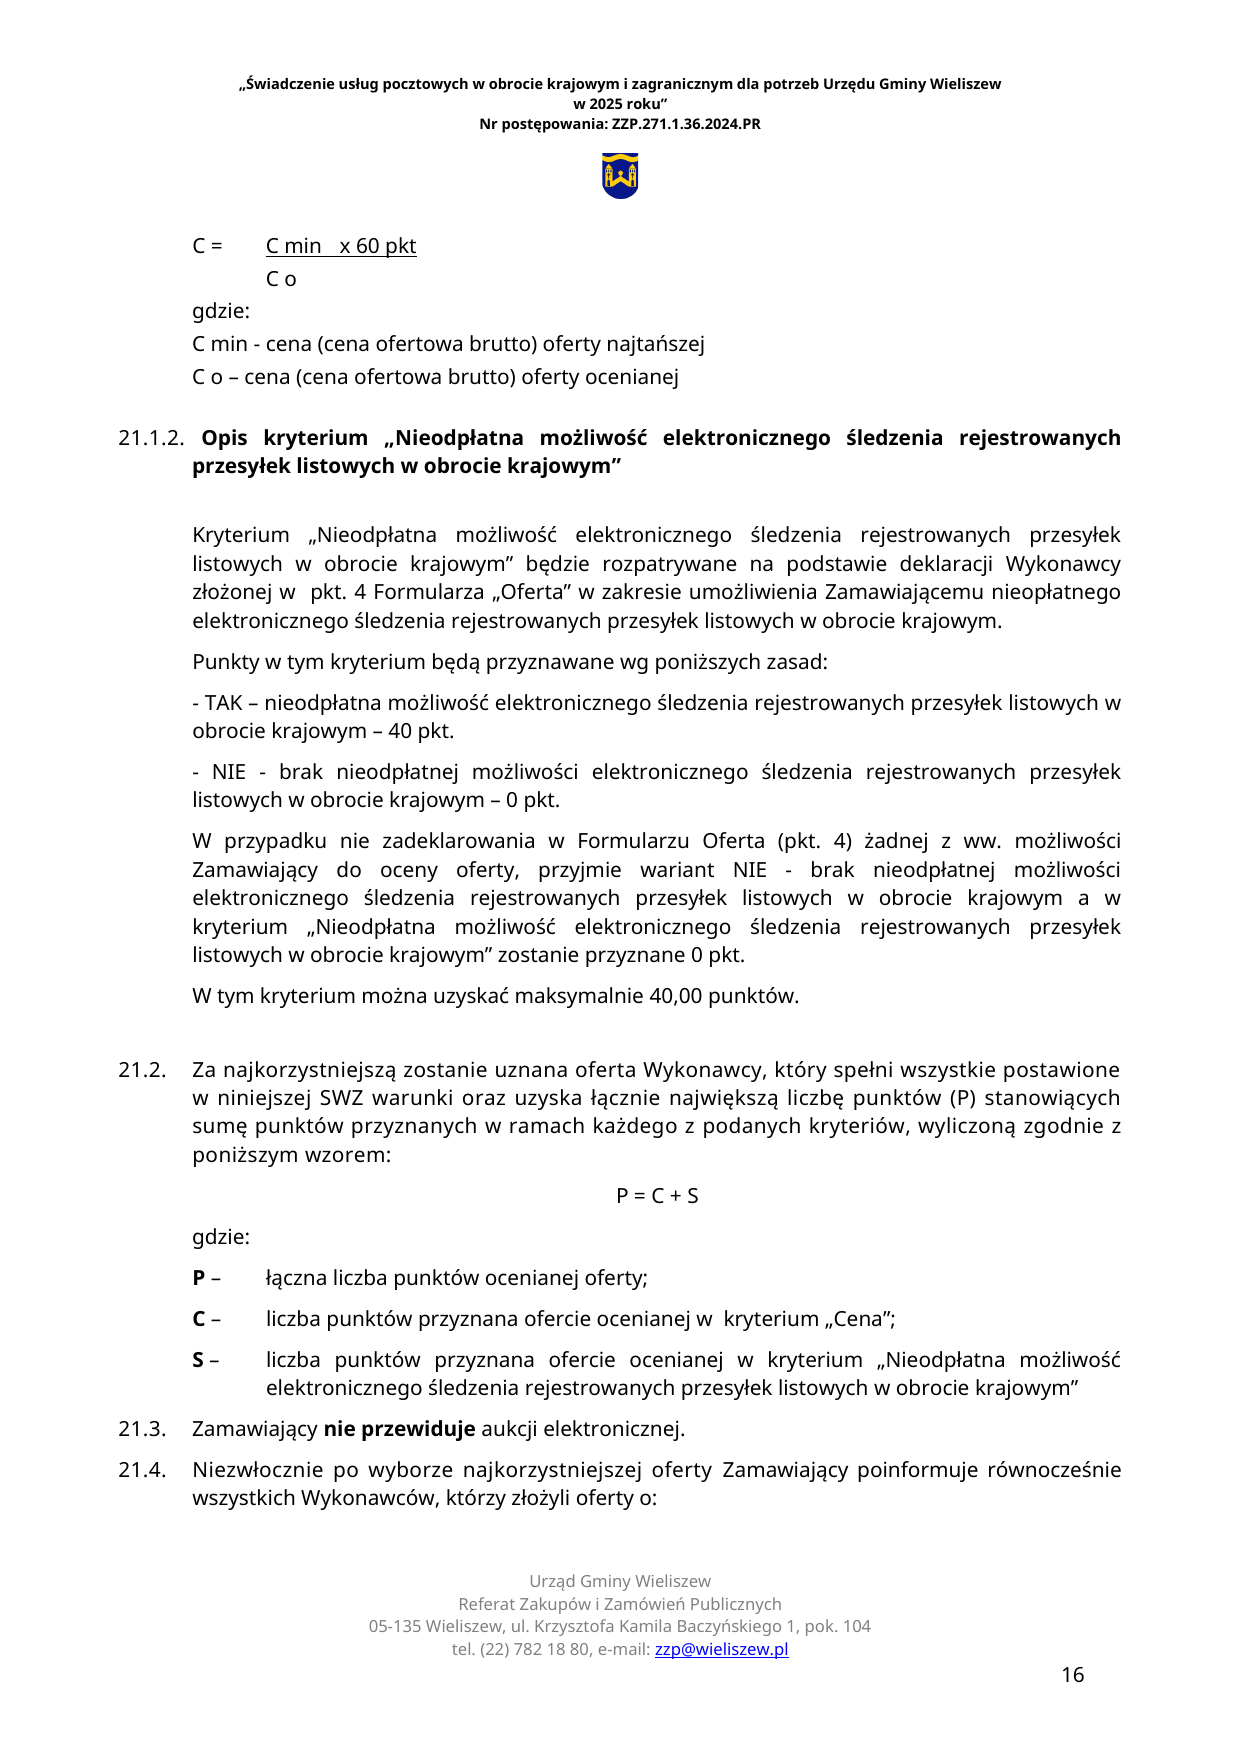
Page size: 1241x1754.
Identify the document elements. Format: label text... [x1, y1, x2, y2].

text W tym kryterium można uzyskać maksymalnie 40,00 punktów. [192, 981, 1122, 1010]
text C – liczba punktów przyznana ofercie ocenianej w kryterium „Cena”; [192, 1304, 1122, 1332]
text S – liczba punktów przyznana ofercie ocenianej w kryterium „Nieodpłatna możliwość elektronicznego śledzenia rejestrowanych przesyłek listowych w obrocie krajowym” [192, 1345, 1122, 1402]
text Punkty w tym kryterium będą przyznawane wg poniższych zasad: [192, 647, 1122, 675]
text W przypadku nie zadeklarowania w Formularzu Oferta (pkt. 4) żadnej z ww. możliwości Zamawiający do oceny oferty, przyjmie wariant NIE - brak nieodpłatnej możliwości elektronicznego śledzenia rejestrowanych przesyłek listowych w obrocie krajowym a w kryterium „Nieodpłatna możliwość elektronicznego śledzenia rejestrowanych przesyłek listowych w obrocie krajowym” zostanie przyznane 0 pkt. [192, 827, 1122, 969]
text gdzie: [192, 1222, 1122, 1250]
list C = C min x 60 pkt [192, 231, 1122, 260]
list C o [192, 264, 1122, 292]
list C o – cena (cena ofertowa brutto) oferty ocenianej [192, 362, 1122, 390]
text Kryterium „Nieodpłatna możliwość elektronicznego śledzenia rejestrowanych przesyłek listowych w obrocie krajowym” będzie rozpatrywane na podstawie deklaracji Wykonawcy złożonej w pkt. 4 Formularza „Oferta” w zakresie umożliwienia Zamawiającemu nieopłatnego elektronicznego śledzenia rejestrowanych przesyłek listowych w obrocie krajowym. [192, 521, 1122, 634]
text - NIE - brak nieodpłatnej możliwości elektronicznego śledzenia rejestrowanych przesyłek listowych w obrocie krajowym – 0 pkt. [192, 757, 1122, 814]
list gdzie: [192, 297, 1122, 325]
text P – łączna liczba punktów ocenianej oferty; [192, 1263, 1122, 1291]
picture [602, 153, 639, 199]
text 21.2. Za najkorzystniejszą zostanie uznana oferta Wykonawcy, który spełni wszystkie postawione w niniejszej SWZ warunki oraz uzyska łącznie największą liczbę punktów (P) stanowiących sumę punktów przyznanych w ramach każdego z podanych kryteriów, wyliczoną zgodnie z poniższym wzorem: [118, 1055, 1122, 1168]
text 21.3. Zamawiający nie przewiduje aukcji elektronicznej. [118, 1414, 1122, 1443]
text 21.4. Niezwłocznie po wyborze najkorzystniejszej oferty Zamawiający poinformuje równocześnie wszystkich Wykonawców, którzy złożyli oferty o: [118, 1455, 1122, 1512]
text 21.1.2. Opis kryterium „Nieodpłatna możliwość elektronicznego śledzenia rejestrowanych przesyłek listowych w obrocie krajowym” [118, 423, 1122, 480]
list C min - cena (cena ofertowa brutto) oferty najtańszej [192, 329, 1122, 358]
text P = C + S [192, 1181, 1122, 1209]
text - TAK – nieodpłatna możliwość elektronicznego śledzenia rejestrowanych przesyłek listowych w obrocie krajowym – 40 pkt. [192, 688, 1122, 745]
